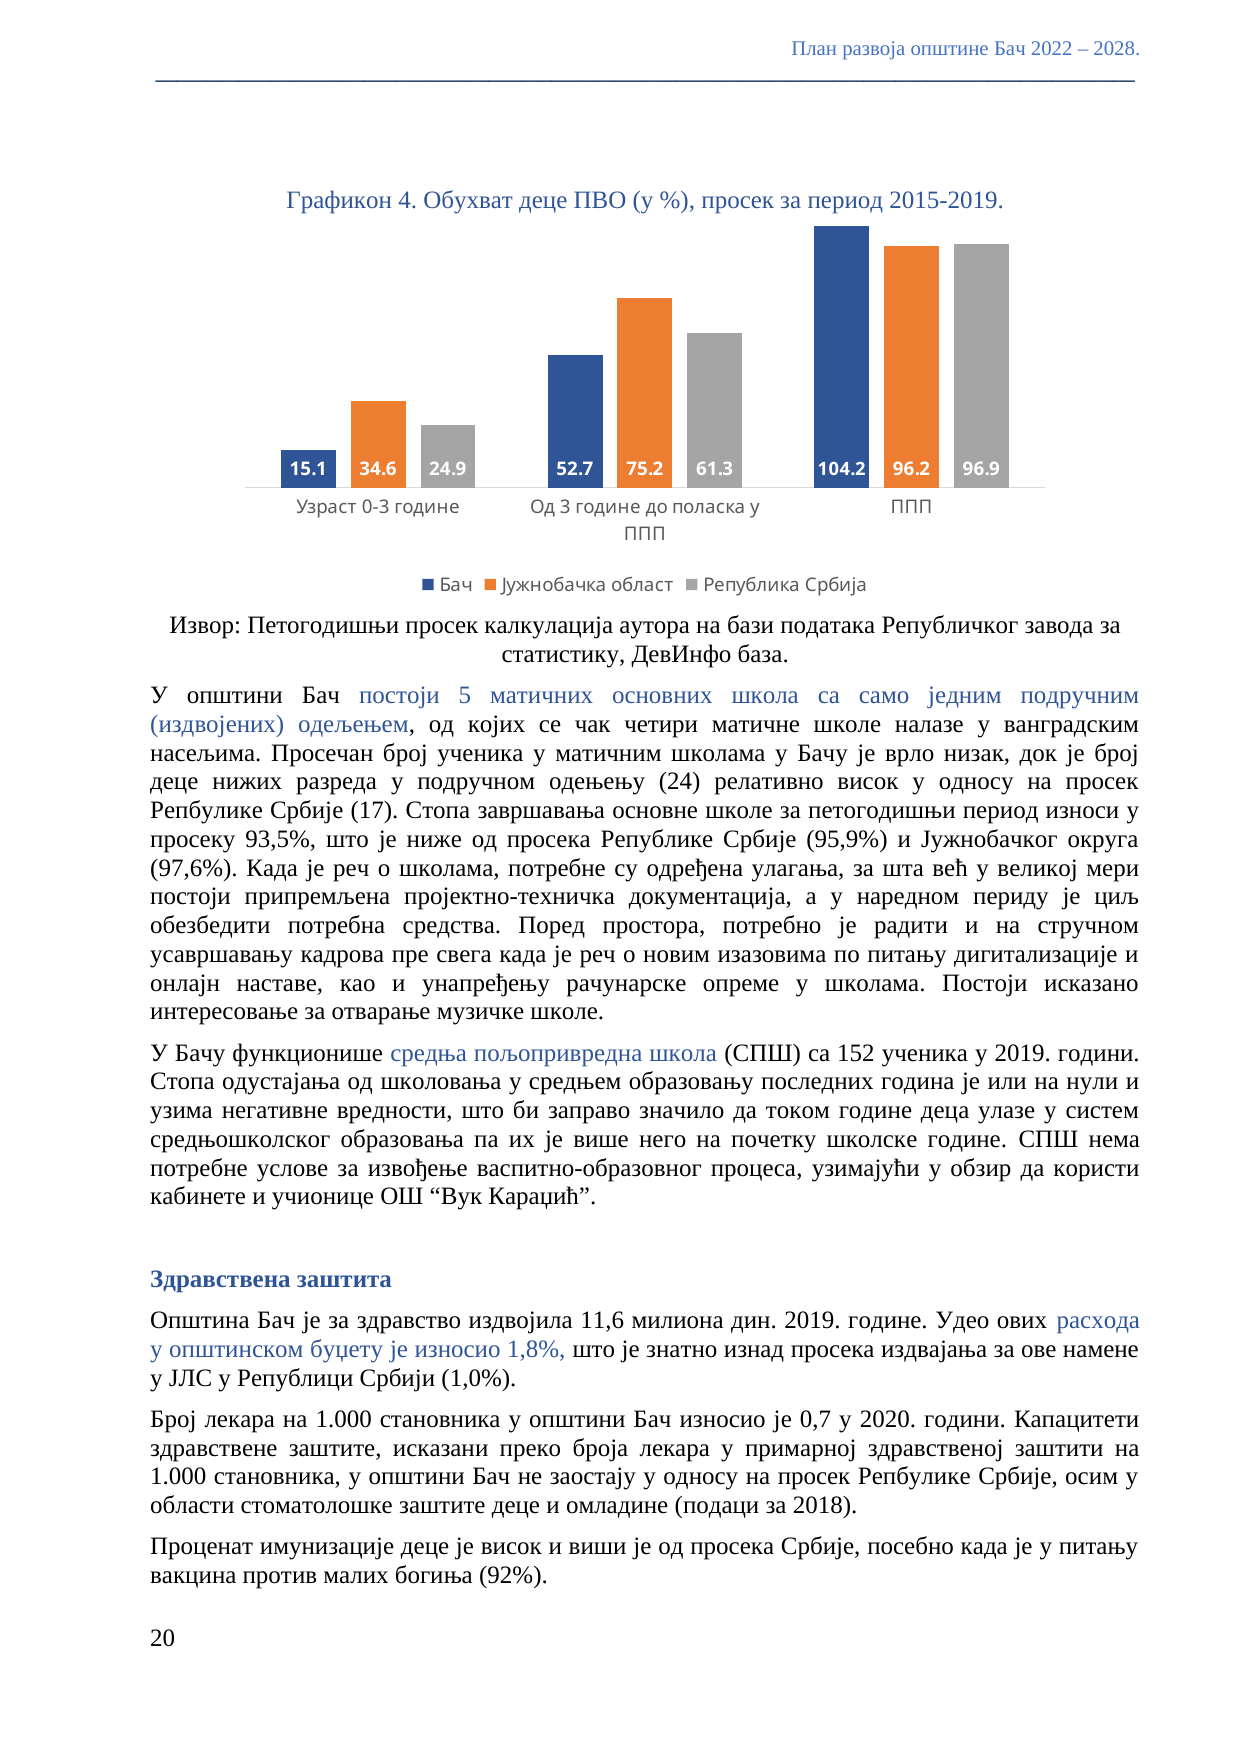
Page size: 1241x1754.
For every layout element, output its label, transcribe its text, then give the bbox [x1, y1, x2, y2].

text У општини Бач постоји 5 матичних основних школа са само једним подручним (издвојених) одељењем, од којих се чак четири матичне школе налазе у ванградским насељима. Просечан број ученика у матичним школама у Бачу је врло низак, док је број деце нижих разреда у подручном одењењу (24) релативно висок у односу на просек Репбулике Србије (17). Стопа завршавања основне школе за петогодишњи период износи у просеку 93,5%, што је ниже од просека Републике Србије (95,9%) и Јужнобачког округа (97,6%). Када је реч о школама, потребне су одређена улагања, за шта већ у великој мери постоји припремљена пројектно-техничка документација, а у наредном периду је циљ обезбедити потребна средства. Поред простора, потребно је радити и на стручном усавршавању кадрова пре свега када је реч о новим изазовима по питању дигитализације и онлајн наставе, као и унапређењу рачунарске опреме у школама. Постоји исказано интересовање за отварање музичке школе. [150, 680, 1140, 1025]
text У Бачу функционише средња пољопривредна школа (СПШ) са 152 ученика у 2019. години. Стопа одустајања од школовања у средњем образовању последних година је или на нули и узима негативне вредности, што би заправо значило да током године деца улазе у систем средњошколског образовања па их је више него на почетку школске године. СПШ нема потребне услове за извођење васпитно-образовног процеса, узимајући у обзир да користи кабинете и учионице ОШ “Вук Караџић”. [150, 1038, 1140, 1210]
text Извор: Петогодишњи просек калкулација аутора на бази података Републичког завода за статистику, ДевИнфо база. [150, 610, 1140, 668]
text Здравствена заштита [150, 1264, 1140, 1293]
text Проценат имунизације деце је висок и виши је од просека Србије, посебно када је у питању вакцина против малих богиња (92%). [150, 1531, 1140, 1589]
text Општина Бач је за здравство издвојила 11,6 милиона дин. 2019. године. Удео ових расхода у општинском буџету је износио 1,8%, што је знатно изнад просека издвајања за ове намене у ЈЛС у Републици Србији (1,0%). [150, 1305, 1140, 1391]
text Број лекара на 1.000 становника у општини Бач износио је 0,7 у 2020. години. Капацитети здравствене заштите, исказани преко броја лекара у примарној здравственој заштити на 1.000 становника, у општини Бач не заостају у односу на просек Репбулике Србије, осим у области стоматолошке заштите деце и омладине (подаци за 2018). [150, 1404, 1140, 1519]
text Графикон 4. Обухват деце ПВО (у %), просек за период 2015-2019. [150, 186, 1140, 214]
